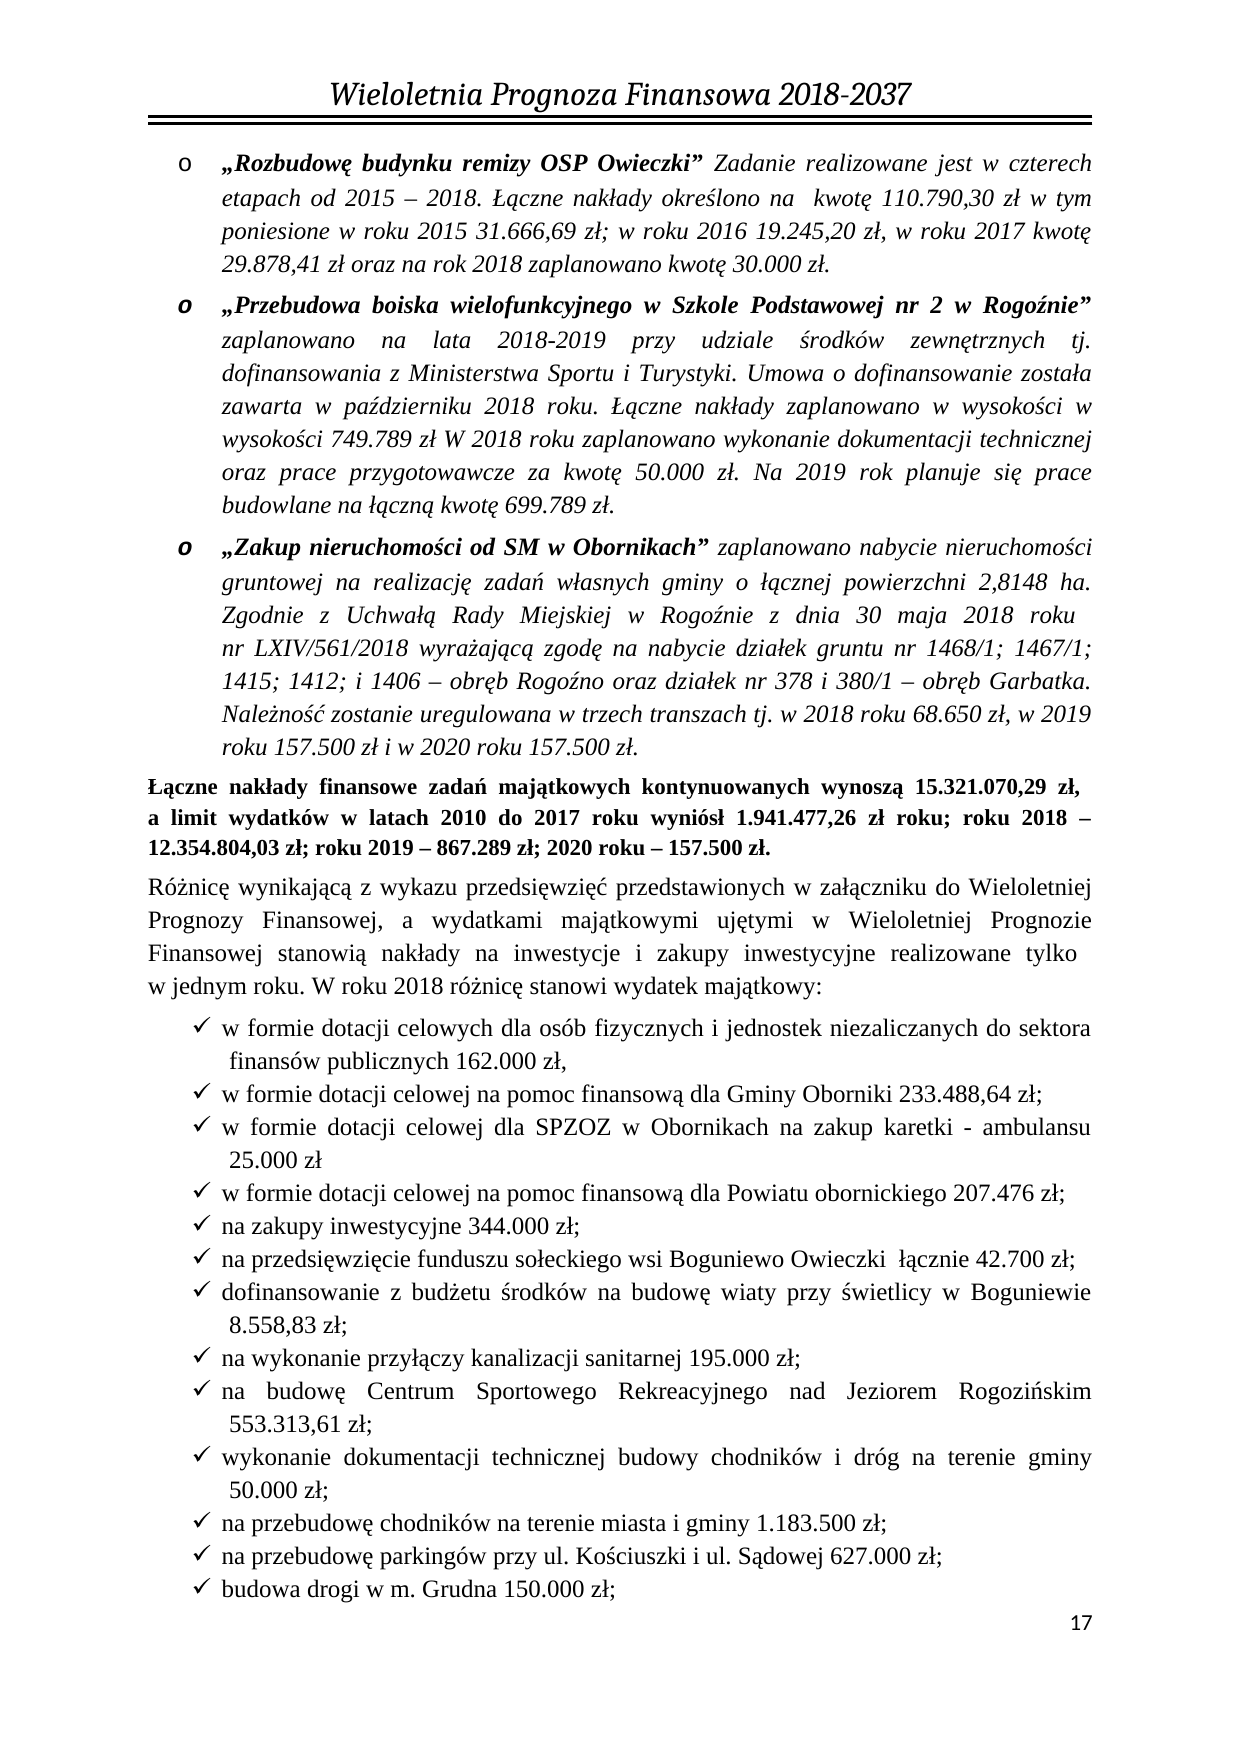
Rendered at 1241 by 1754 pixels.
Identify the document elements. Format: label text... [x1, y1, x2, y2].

list wykonanie dokumentacji technicznej budowy chodników i dróg na terenie gminy 50.000 zł; [191, 1442, 1092, 1504]
list w formie dotacji celowej na pomoc finansową dla Gminy Oborniki 233.488,64 zł; [191, 1079, 1092, 1107]
list na budowę Centrum Sportowego Rekreacyjnego nad Jeziorem Rogozińskim 553.313,61 zł; [191, 1376, 1092, 1438]
list budowa drogi w m. Grudna 150.000 zł; [191, 1574, 1092, 1603]
list „Przebudowa boiska wielofunkcyjnego w Szkole Podstawowej nr 2 w Rogoźnie” zaplanowano na lata 2018-2019 przy udziale środków zewnętrznych tj. dofinansowania z Ministerstwa Sportu i Turystyki. Umowa o dofinansowanie została zawarta w październiku 2018 roku. Łączne nakłady zaplanowano w wysokości w wysokości 749.789 zł W 2018 roku zaplanowano wykonanie dokumentacji technicznej oraz prace przygotowawcze za kwotę 50.000 zł. Na 2019 rok planuje się prace budowlane na łączną kwotę 699.789 zł. [177, 290, 1092, 519]
text Łączne nakłady finansowe zadań majątkowych kontynuowanych wynoszą 15.321.070,29 zł, a limit wydatków w latach 2010 do 2017 roku wyniósł 1.941.477,26 zł roku; roku 2018 – 12.354.804,03 zł; roku 2019 – 867.289 zł; 2020 roku – 157.500 zł. [148, 773, 1092, 860]
list na wykonanie przyłączy kanalizacji sanitarnej 195.000 zł; [191, 1343, 1092, 1372]
list na zakupy inwestycyjne 344.000 zł; [191, 1211, 1092, 1239]
list na przebudowę chodników na terenie miasta i gminy 1.183.500 zł; [191, 1508, 1092, 1537]
text Różnicę wynikającą z wykazu przedsięwzięć przedstawionych w załączniku do Wieloletniej Prognozy Finansowej, a wydatkami majątkowymi ujętymi w Wieloletniej Prognozie Finansowej stanowią nakłady na inwestycje i zakupy inwestycyjne realizowane tylko w jednym roku. W roku 2018 różnicę stanowi wydatek majątkowy: [148, 872, 1092, 1000]
list na przedsięwzięcie funduszu sołeckiego wsi Boguniewo Owieczki łącznie 42.700 zł; [191, 1244, 1092, 1273]
list w formie dotacji celowych dla osób fizycznych i jednostek niezaliczanych do sektora finansów publicznych 162.000 zł, [191, 1013, 1092, 1074]
list „Zakup nieruchomości od SM w Obornikach” zaplanowano nabycie nieruchomości gruntowej na realizację zadań własnych gminy o łącznej powierzchni 2,8148 ha. Zgodnie z Uchwałą Rady Miejskiej w Rogoźnie z dnia 30 maja 2018 roku nr LXIV/561/2018 wyrażającą zgodę na nabycie działek gruntu nr 1468/1; 1467/1; 1415; 1412; i 1406 – obręb Rogoźno oraz działek nr 378 i 380/1 – obręb Garbatka. Należność zostanie uregulowana w trzech transzach tj. w 2018 roku 68.650 zł, w 2019 roku 157.500 zł i w 2020 roku 157.500 zł. [177, 532, 1092, 761]
list dofinansowanie z budżetu środków na budowę wiaty przy świetlicy w Boguniewie 8.558,83 zł; [191, 1277, 1092, 1339]
list „Rozbudowę budynku remizy OSP Owieczki” Zadanie realizowane jest w czterech etapach od 2015 – 2018. Łączne nakłady określono na kwotę 110.790,30 zł w tym poniesione w roku 2015 31.666,69 zł; w roku 2016 19.245,20 zł, w roku 2017 kwotę 29.878,41 zł oraz na rok 2018 zaplanowano kwotę 30.000 zł. [177, 148, 1092, 278]
list w formie dotacji celowej dla SPZOZ w Obornikach na zakup karetki - ambulansu 25.000 zł [191, 1112, 1092, 1173]
list w formie dotacji celowej na pomoc finansową dla Powiatu obornickiego 207.476 zł; [191, 1178, 1092, 1207]
list na przebudowę parkingów przy ul. Kościuszki i ul. Sądowej 627.000 zł; [191, 1541, 1092, 1570]
